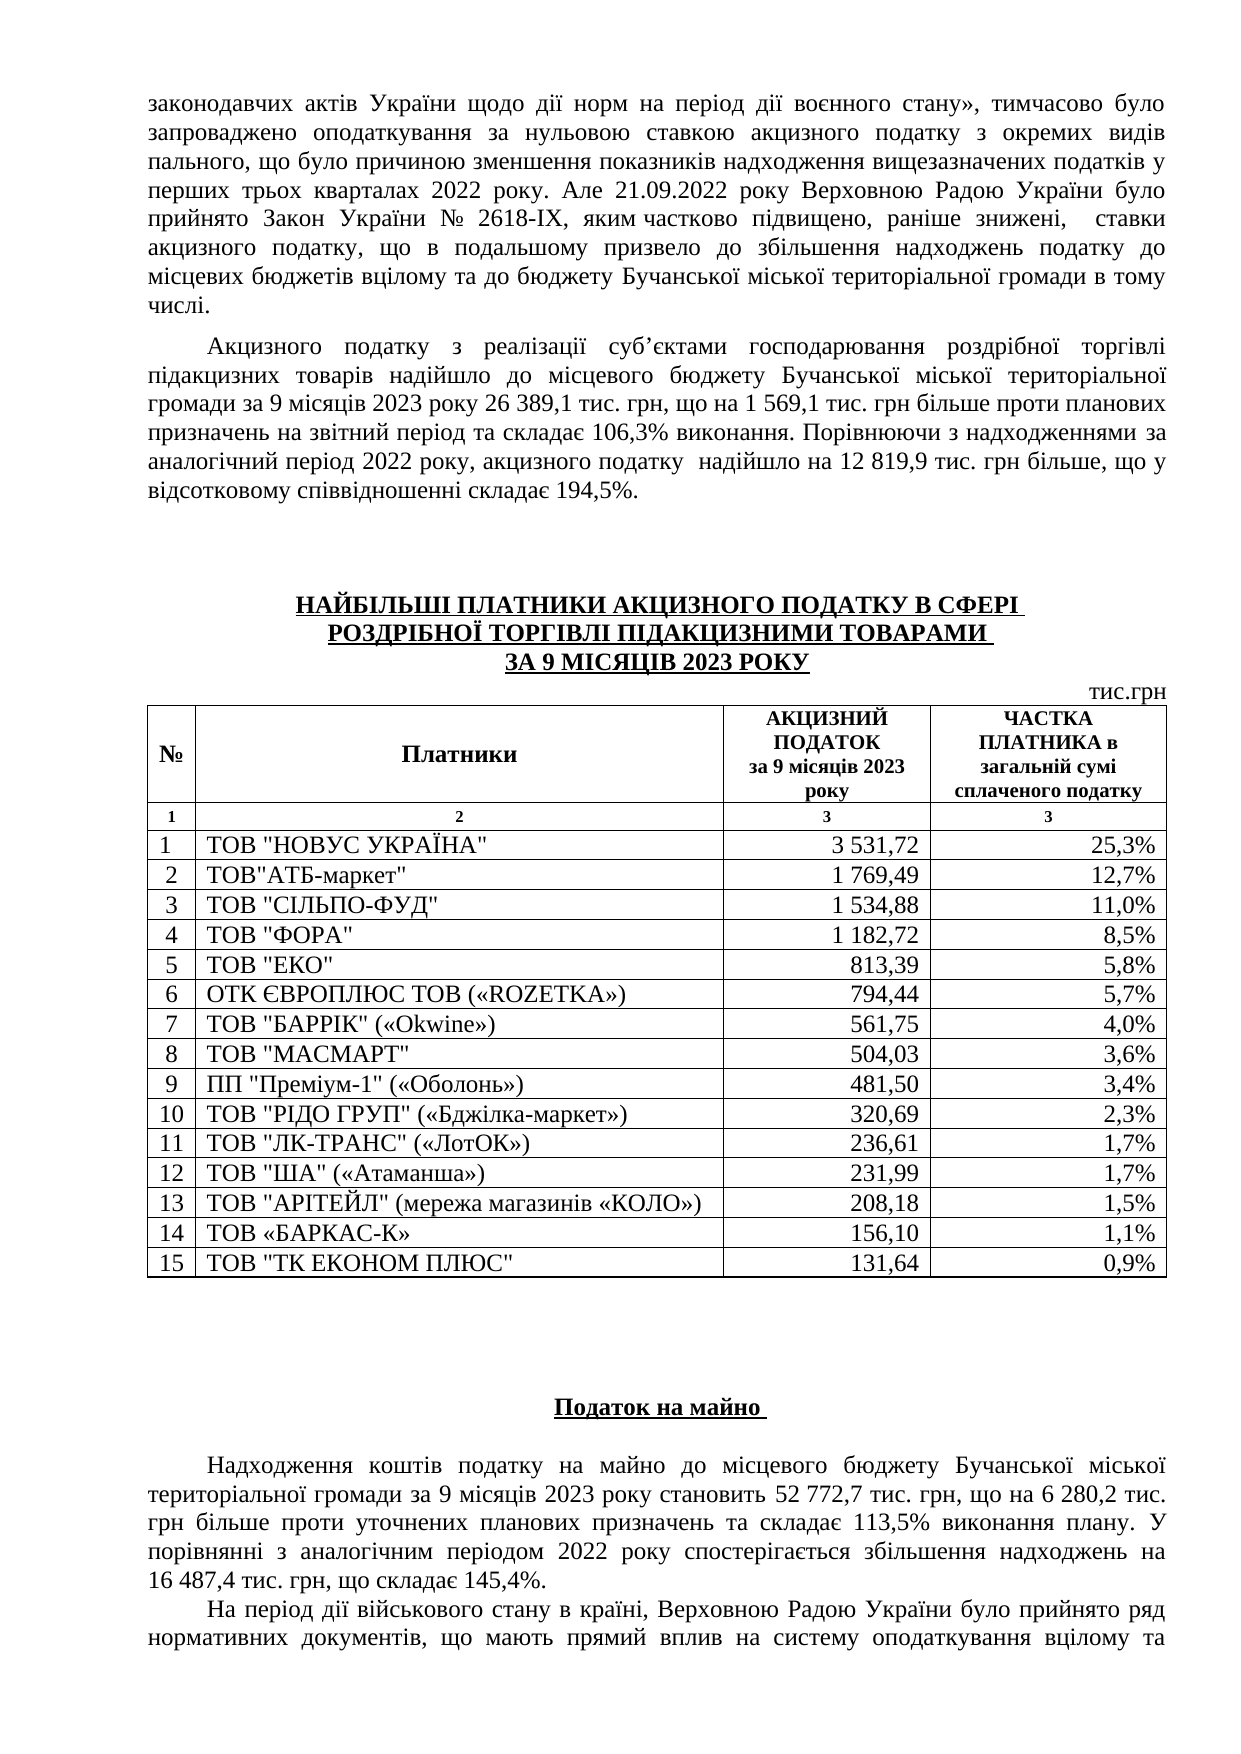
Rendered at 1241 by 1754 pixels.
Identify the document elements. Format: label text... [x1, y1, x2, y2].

table_cell 1 182,72 [724, 920, 930, 949]
table_cell ТОВ "НОВУС УКРАЇНА" [196, 831, 723, 859]
table_cell ТОВ "СІЛЬПО-ФУД" [196, 890, 723, 919]
table_cell 12 [148, 1158, 195, 1187]
table_header ЧАСТКА ПЛАТНИКА в загальній сумі сплаченого податку [931, 706, 1166, 802]
table_cell 5,7% [931, 980, 1166, 1008]
table_cell 4,0% [931, 1009, 1166, 1038]
table_cell 1,1% [931, 1218, 1166, 1247]
table_cell 3 [148, 890, 195, 919]
table_cell 1 [148, 803, 195, 829]
table_cell ТОВ "АРІТЕЙЛ" (мережа магазинів «КОЛО») [196, 1188, 723, 1217]
table_cell 1,7% [931, 1158, 1166, 1187]
table_cell 131,64 [724, 1248, 930, 1276]
table_cell 5 [148, 950, 195, 978]
table_cell 504,03 [724, 1039, 930, 1068]
table_cell 12,7% [931, 860, 1166, 889]
table_cell ТОВ "ЛК-ТРАНС" («ЛотОК») [196, 1129, 723, 1157]
table_cell ТОВ"АТБ-маркет" [196, 860, 723, 889]
text Найбільші платники акцизного податку в сфері [148, 590, 1167, 618]
table_cell 320,69 [724, 1099, 930, 1127]
table_cell ОТК ЄВРОПЛЮС ТОВ («ROZETKA») [196, 980, 723, 1008]
text ЗА 9 місяців 2023 РОКУ [148, 647, 1167, 676]
table_cell 2 [196, 803, 723, 829]
table_cell 236,61 [724, 1129, 930, 1157]
table_cell 4 [148, 920, 195, 949]
table_cell 9 [148, 1069, 195, 1098]
text роздрібної торгівлі підакцизними товарами [148, 618, 1167, 647]
text Податок на майно [148, 1392, 1167, 1421]
table_cell 6 [148, 980, 195, 1008]
table_cell 25,3% [931, 831, 1166, 859]
table_cell 813,39 [724, 950, 930, 978]
table_cell 11 [148, 1129, 195, 1157]
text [148, 1594, 1167, 1651]
table_cell 1 769,49 [724, 860, 930, 889]
table_cell 13 [148, 1188, 195, 1217]
table_cell 2,3% [931, 1099, 1166, 1127]
text Акцизного податку з реалізації суб’єктами господарювання роздрібної торгівлі підакцизних товарів надійшло до місцевого бюджету Бучанської міської територіальної громади за 9 місяців 2023 року 26 389,1 тис. грн, що на 1 569,1 тис. грн більше проти планових призначень на звітний період та складає 106,3% виконання. Порівнюючи з надходженнями за аналогічний період 2022 року, акцизного податку надійшло на 12 819,9 тис. грн більше, що у відсотковому співвідношенні складає 194,5%. [148, 331, 1167, 503]
table_cell 1,7% [931, 1129, 1166, 1157]
table_cell 481,50 [724, 1069, 930, 1098]
table_cell 3,6% [931, 1039, 1166, 1068]
table_cell ТОВ "МАСМАРТ" [196, 1039, 723, 1068]
table_cell 0,9% [931, 1248, 1166, 1276]
table_cell ТОВ "БАРРIК" («Okwine») [196, 1009, 723, 1038]
table_cell 794,44 [724, 980, 930, 1008]
table_cell 3 531,72 [724, 831, 930, 859]
table_cell ТОВ "РІДО ГРУП" («Бджілка-маркет») [196, 1099, 723, 1127]
table_cell 8 [148, 1039, 195, 1068]
table_cell 11,0% [931, 890, 1166, 919]
table_cell 156,10 [724, 1218, 930, 1247]
table_cell 14 [148, 1218, 195, 1247]
table_cell 1 [148, 831, 195, 859]
table_cell 3,4% [931, 1069, 1166, 1098]
table_cell 3 [724, 803, 930, 829]
table_header Платники [196, 706, 723, 802]
table_cell 7 [148, 1009, 195, 1038]
table_cell ТОВ "ША" («Атаманша») [196, 1158, 723, 1187]
table_cell 208,18 [724, 1188, 930, 1217]
table_cell ТОВ "ТК ЕКОНОМ ПЛЮС" [196, 1248, 723, 1276]
table_header № [148, 706, 195, 802]
table_cell ТОВ «БАРКАС-К» [196, 1218, 723, 1247]
table_cell 5,8% [931, 950, 1166, 978]
text тис.грн [148, 676, 1167, 705]
table_cell 15 [148, 1248, 195, 1276]
table_cell ТОВ "ФОРА" [196, 920, 723, 949]
table_cell ТОВ "ЕКО" [196, 950, 723, 978]
table_cell 1,5% [931, 1188, 1166, 1217]
text Надходження коштів податку на майно до місцевого бюджету Бучанської міської територіальної громади за 9 місяців 2023 року становить 52 772,7 тис. грн, що на 6 280,2 тис. грн більше проти уточнених планових призначень та складає 113,5% виконання плану. У порівнянні з аналогічним періодом 2022 року спостерігається збільшення надходжень на 16 487,4 тис. грн, що складає 145,4%. [148, 1450, 1167, 1594]
table_cell 3 [931, 803, 1166, 829]
table_cell 231,99 [724, 1158, 930, 1187]
table_cell ПП "Преміум-1" («Оболонь») [196, 1069, 723, 1098]
table_cell 8,5% [931, 920, 1166, 949]
table_cell 10 [148, 1099, 195, 1127]
table_cell 2 [148, 860, 195, 889]
table_cell 1 534,88 [724, 890, 930, 919]
table_cell 561,75 [724, 1009, 930, 1038]
table_header АКЦИЗНИЙ ПОДАТОК за 9 місяців 2023 року [724, 706, 930, 802]
